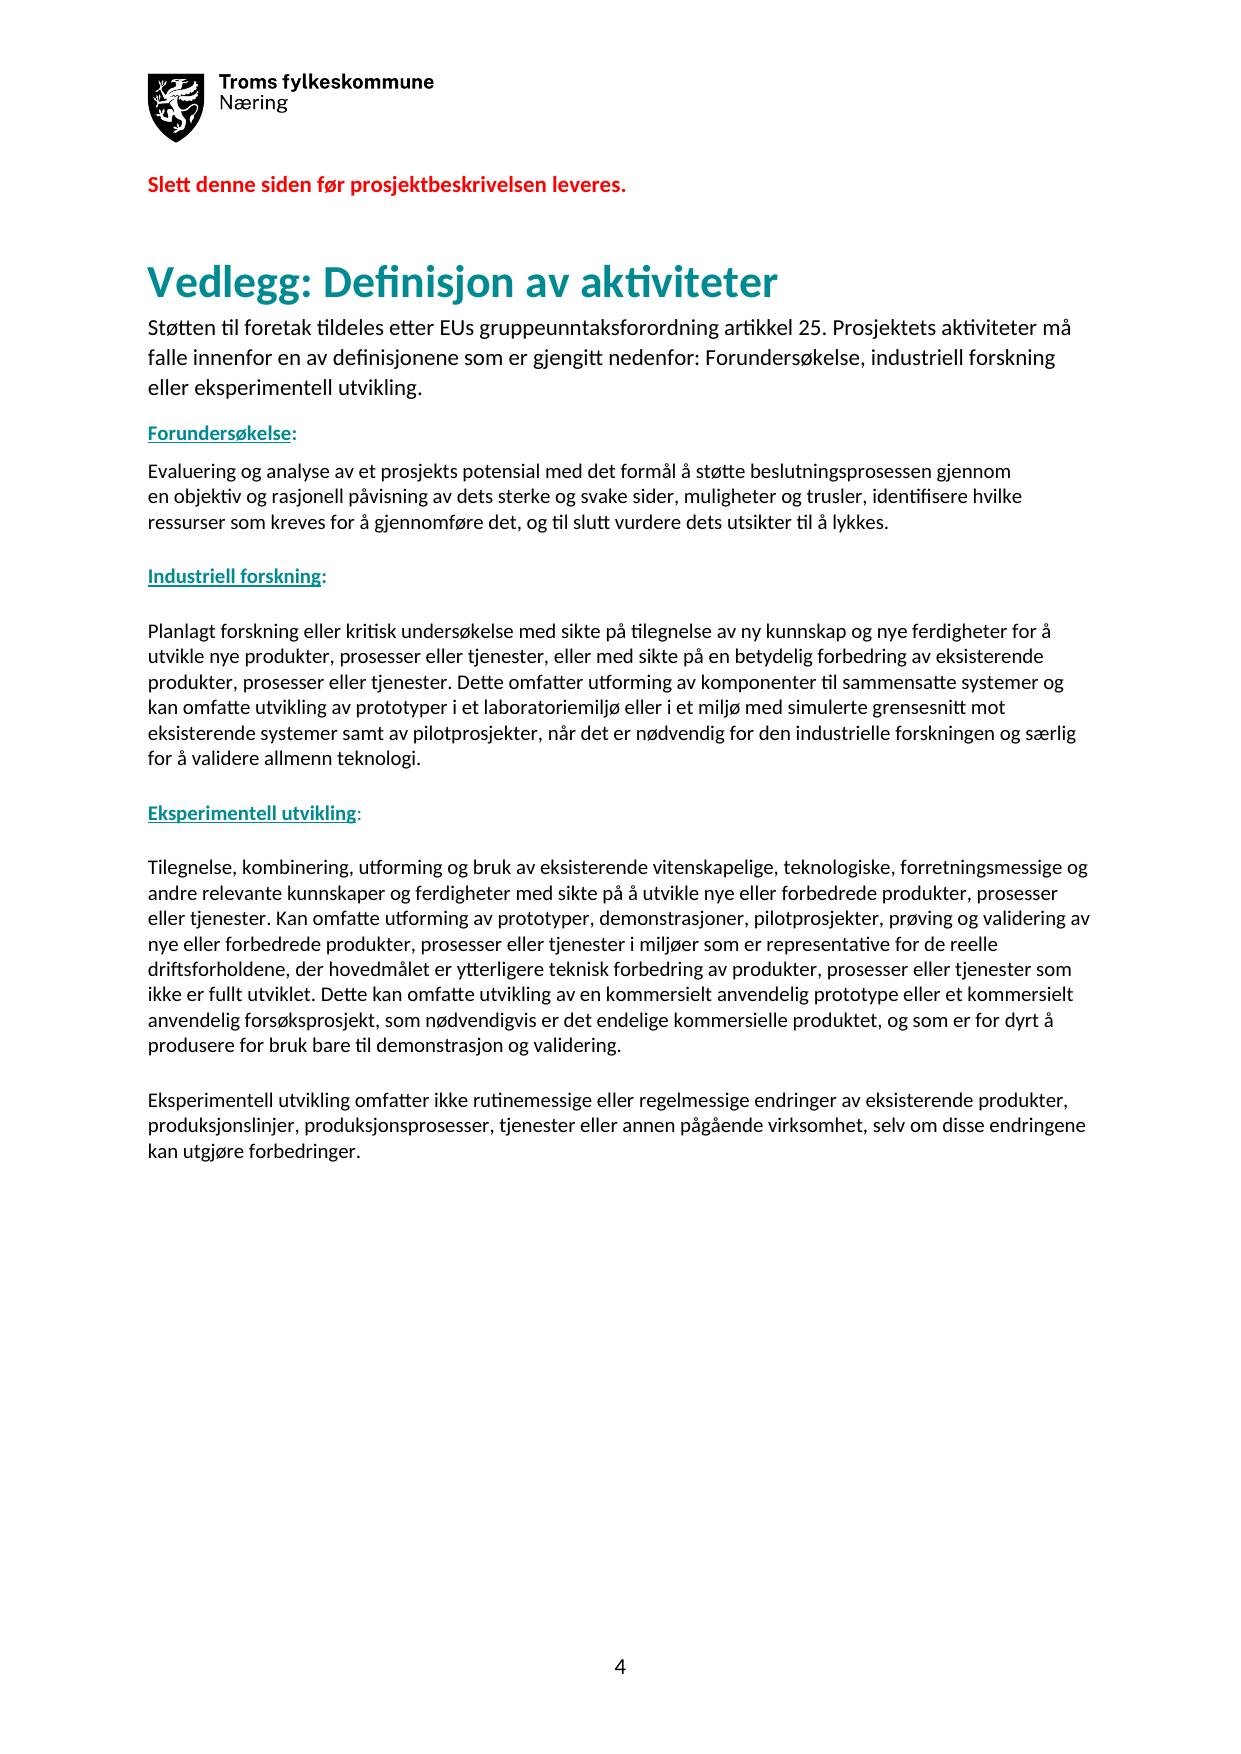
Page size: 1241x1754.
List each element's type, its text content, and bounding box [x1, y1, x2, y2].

text Slett denne siden før prosjektbeskrivelsen leveres. [148, 171, 1092, 199]
text Forundersøkelse: [148, 420, 1024, 446]
text Støtten til foretak tildeles etter EUs gruppeunntaksforordning artikkel 25. Prosjektets aktiviteter må falle innenfor en av definisjonene som er gjengitt nedenfor: Forundersøkelse, industriell forskning eller eksperimentell utvikling. [148, 313, 1092, 402]
text Evaluering og analyse av et prosjekts potensial med det formål å støtte beslutningsprosessen gjennom en objektiv og rasjonell påvisning av dets sterke og svake sider, muligheter og trusler, identifisere hvilke ressurser som kreves for å gjennomføre det, og til slutt vurdere dets utsikter til å lykkes. [148, 458, 1024, 534]
text Planlagt forskning eller kritisk undersøkelse med sikte på tilegnelse av ny kunnskap og nye ferdigheter for å utvikle nye produkter, prosesser eller tjenester, eller med sikte på en betydelig forbedring av eksisterende produkter, prosesser eller tjenester. Dette omfatter utforming av komponenter til sammensatte systemer og kan omfatte utvikling av prototyper i et laboratoriemiljø eller i et miljø med simulerte grensesnitt mot eksisterende systemer samt av pilotprosjekter, når det er nødvendig for den industrielle forskningen og særlig for å validere allmenn teknologi. [148, 618, 1092, 771]
text Eksperimentell utvikling: [148, 800, 1092, 825]
picture [147, 73, 434, 143]
text Tilegnelse, kombinering, utforming og bruk av eksisterende vitenskapelige, teknologiske, forretningsmessige og andre relevante kunnskaper og ferdigheter med sikte på å utvikle nye eller forbedrede produkter, prosesser eller tjenester. Kan omfatte utforming av prototyper, demonstrasjoner, pilotprosjekter, prøving og validering av nye eller forbedrede produkter, prosesser eller tjenester i miljøer som er representative for de reelle driftsforholdene, der hovedmålet er ytterligere teknisk forbedring av produkter, prosesser eller tjenester som ikke er fullt utviklet. Dette kan omfatte utvikling av en kommersielt anvendelig prototype eller et kommersielt anvendelig forsøksprosjekt, som nødvendigvis er det endelige kommersielle produktet, og som er for dyrt å produsere for bruk bare til demonstrasjon og validering. [148, 854, 1092, 1058]
text Eksperimentell utvikling omfatter ikke rutinemessige eller regelmessige endringer av eksisterende produkter, produksjonslinjer, produksjonsprosesser, tjenester eller annen pågående virksomhet, selv om disse endringene kan utgjøre forbedringer. [148, 1087, 1092, 1163]
subtitle Vedlegg: Definisjon av aktiviteter [148, 253, 1092, 309]
text Industriell forskning: [148, 564, 1092, 589]
